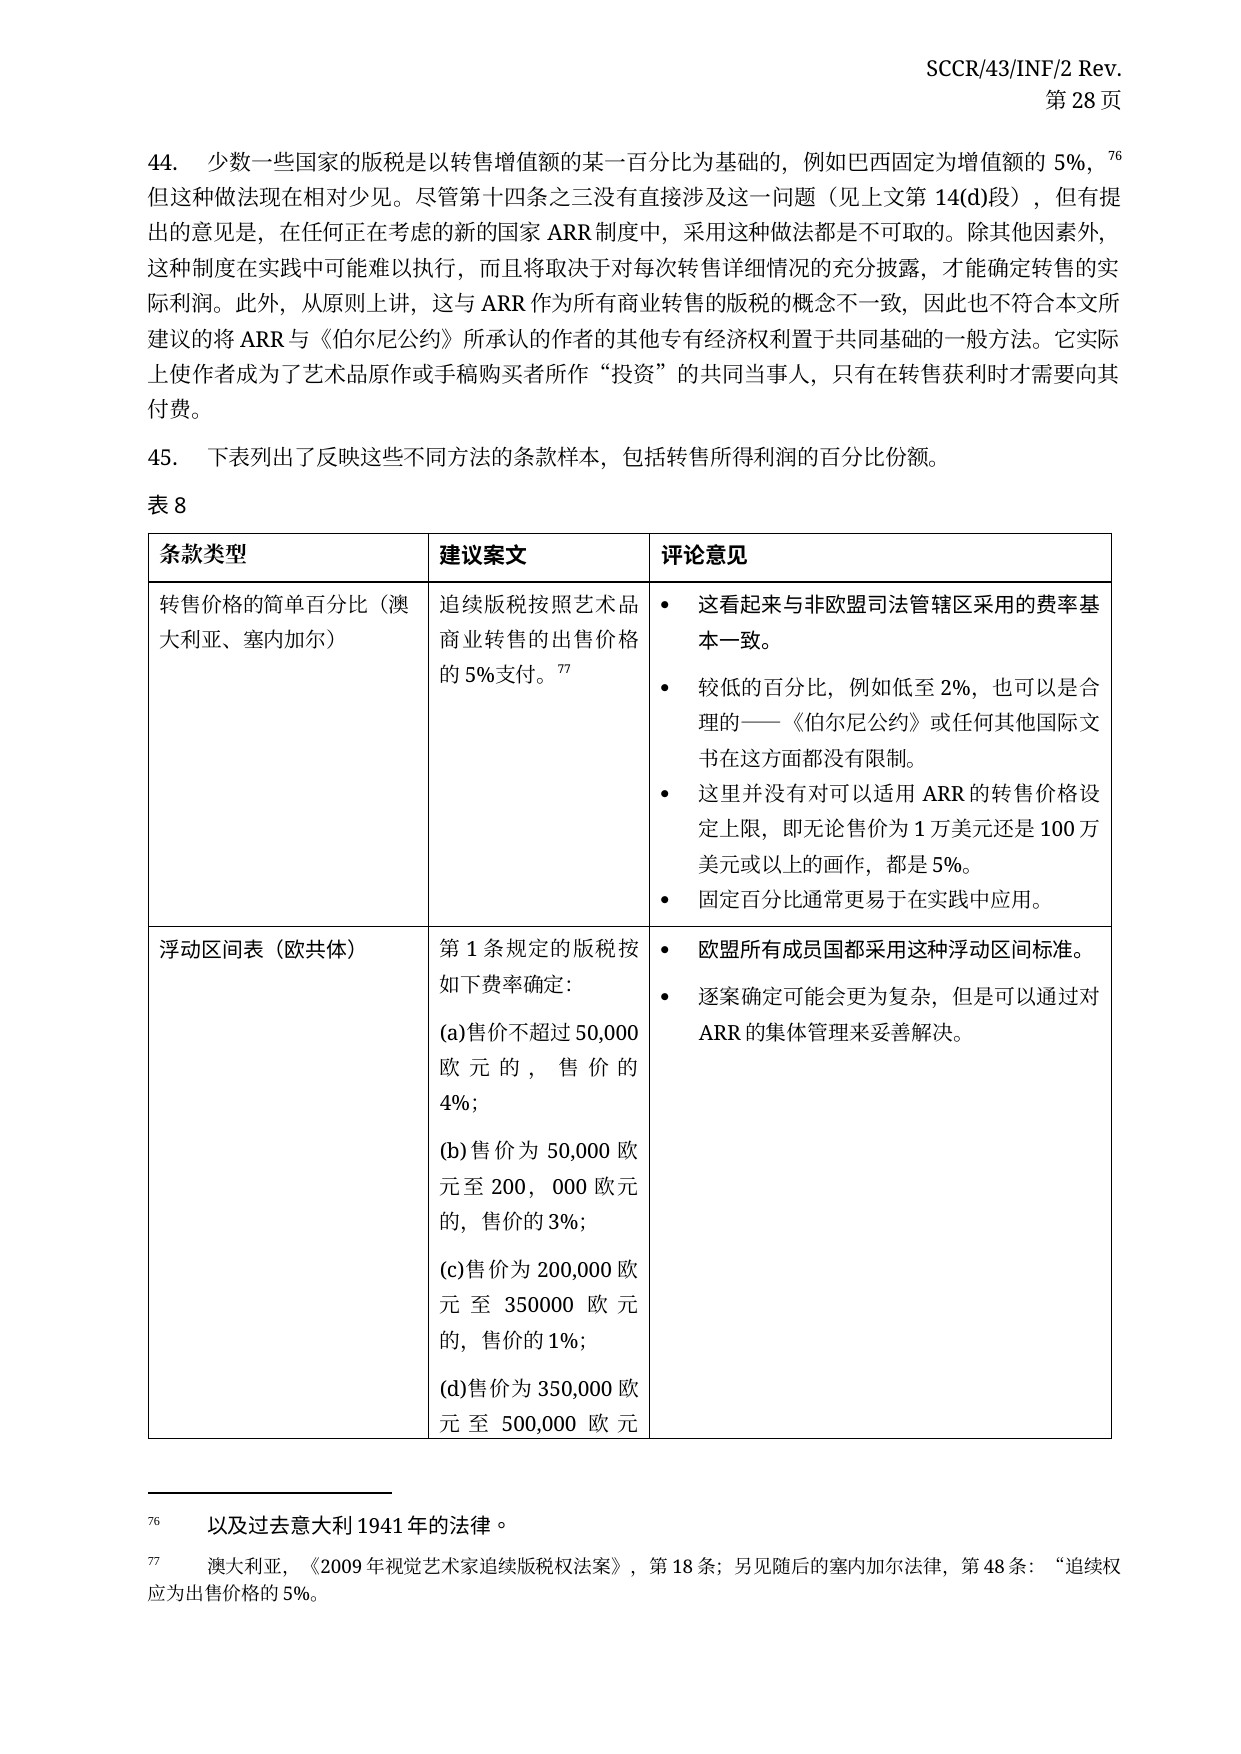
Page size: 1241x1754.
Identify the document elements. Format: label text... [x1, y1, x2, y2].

table_cell 浮动区间表（欧共体） [149, 927, 428, 1438]
table_header 条款类型 [149, 534, 428, 581]
list 下表列出了反映这些不同方法的条款样本，包括转售所得利润的百分比份额。 [148, 437, 1122, 472]
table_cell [650, 927, 1111, 1438]
table_header 建议案文 [429, 534, 649, 581]
table_cell 追续版税按照艺术品商业转售的出售价格的5%支付。 [429, 583, 649, 926]
list 少数一些国家的版税是以转售增值额的某一百分比为基础的，例如巴西固定为增值额的5%，但这种做法现在相对少见。尽管第十四条之三没有直接涉及这一问题（见上文第14(d)段），但有提出的意见是，在任何正在考虑的新的国家ARR制度中，采用这种做法都是不可取的。除其他因素外，这种制度在实践中可能难以执行，而且将取决于对每次转售详细情况的充分披露，才能确定转售的实际利润。此外，从原则上讲，这与ARR作为所有商业转售的版税的概念不一致，因此也不符合本文所建议的将ARR与《伯尔尼公约》所承认的作者的其他专有经济权利置于共同基础的一般方法。它实际上使作者成为了艺术品原作或手稿购买者所作“投资”的共同当事人，只有在转售获利时才需要向其付‍费。 [148, 141, 1122, 424]
table_cell 转售价格的简单百分比（澳大利亚、塞内加尔） [149, 583, 428, 926]
table_header 评论意见 [650, 534, 1111, 581]
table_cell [429, 927, 649, 1438]
subtitle 表8 [148, 484, 1122, 520]
table_cell 这看起来与非欧盟司法管辖区采用的费率基本一致。 较低的百分比，例如低至2%，也可以是合理的——《伯尔尼公约》或任何其他国际文书在这方面都没有限制。 这里并没有对可以适用ARR的转售价格设定上限，即无论售价为1万美元还是100万美元或以上的画作，都是5%。 固定百分比通常更易于在实践中应用。 [650, 583, 1111, 926]
